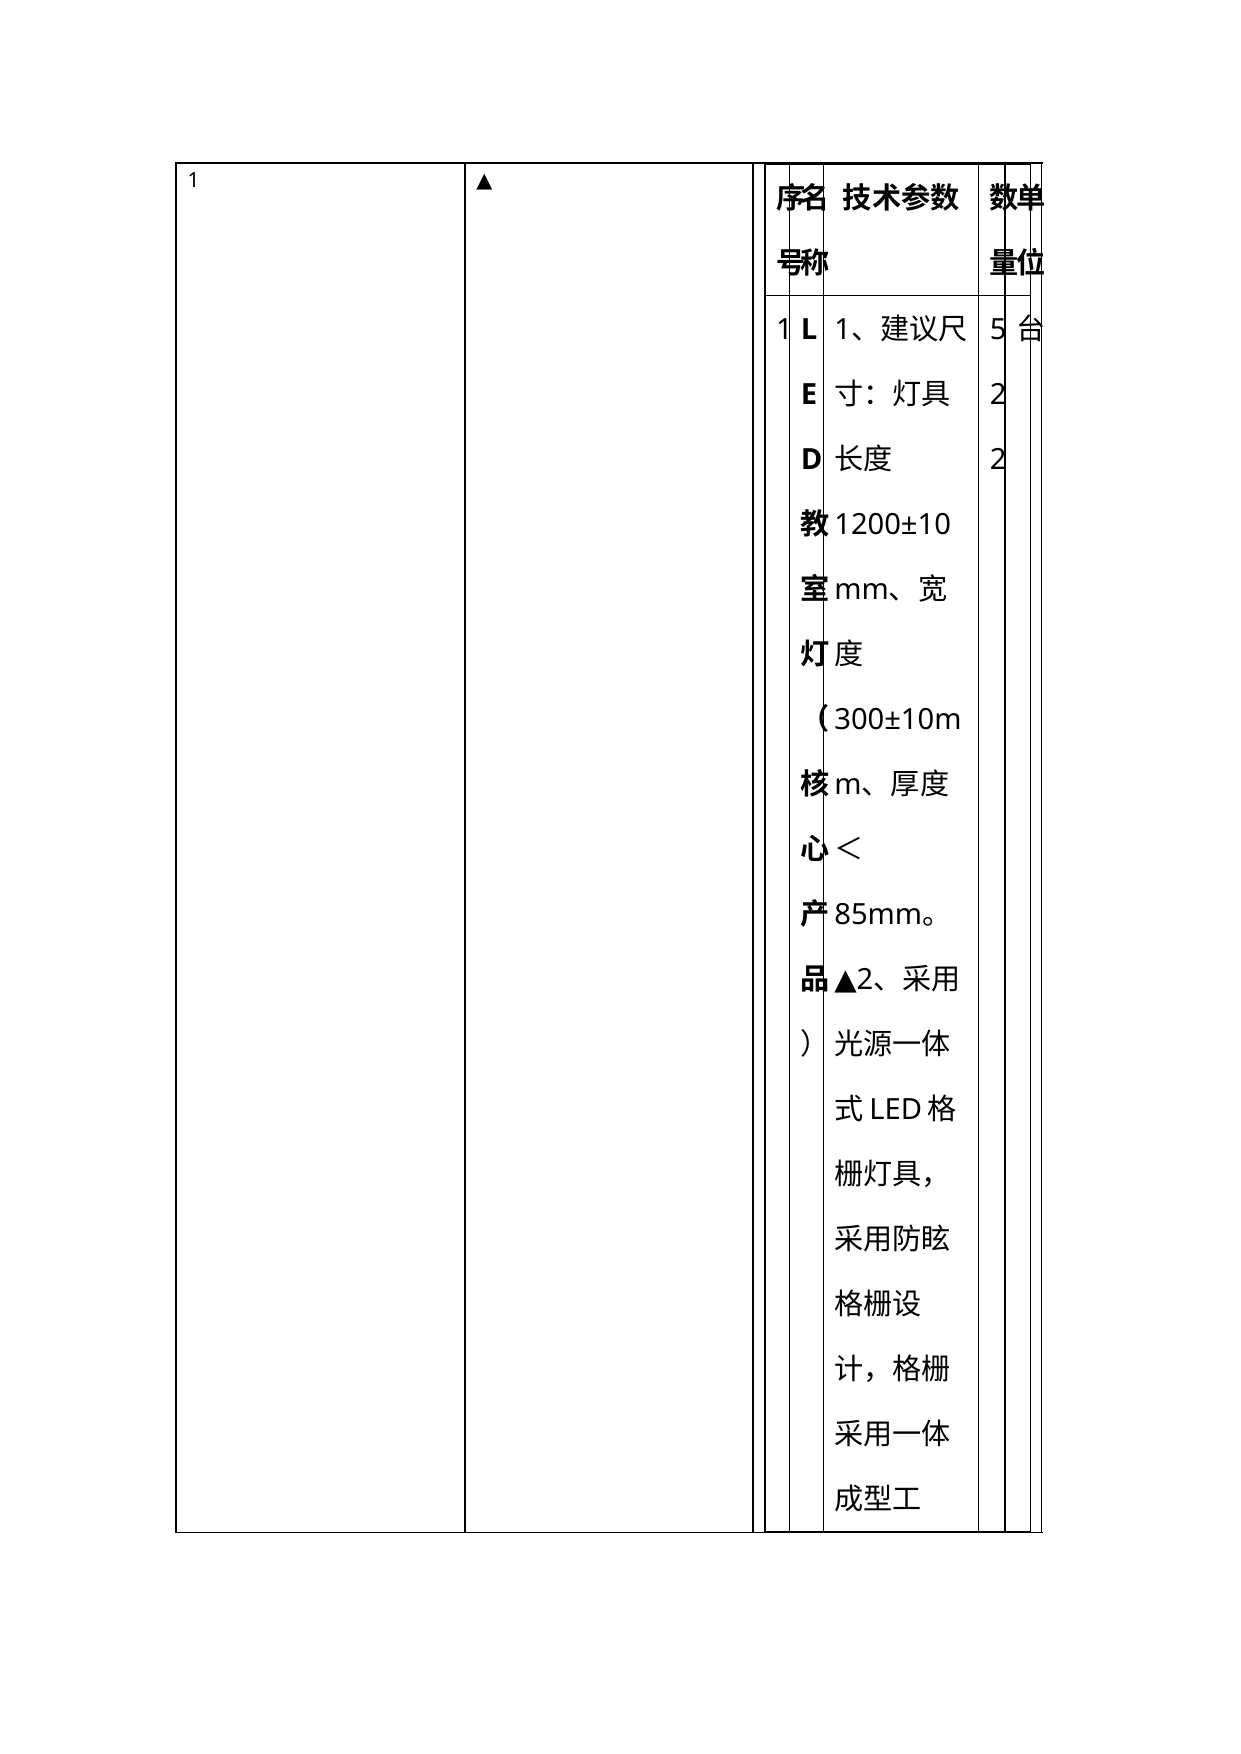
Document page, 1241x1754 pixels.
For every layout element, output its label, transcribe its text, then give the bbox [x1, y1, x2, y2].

table_cell ▲ [466, 164, 752, 1532]
table_cell [1031, 164, 1041, 188]
table_cell [790, 201, 823, 260]
table_cell [1031, 325, 1041, 1532]
table_cell [1031, 274, 1041, 324]
table_cell [766, 165, 789, 295]
table_cell [790, 296, 823, 1531]
table_cell 1 [177, 164, 464, 1532]
table_cell [790, 255, 823, 295]
table_cell [1006, 165, 1030, 295]
table_cell [979, 296, 1004, 1531]
table_cell [766, 296, 789, 1531]
table_cell [790, 165, 823, 199]
table_cell [754, 164, 764, 1532]
table_cell [1031, 206, 1041, 253]
table_cell [979, 165, 1004, 295]
table_cell [1006, 296, 1030, 1531]
table_cell [824, 296, 978, 1531]
table_cell [824, 165, 978, 295]
table_cell [1031, 257, 1038, 271]
